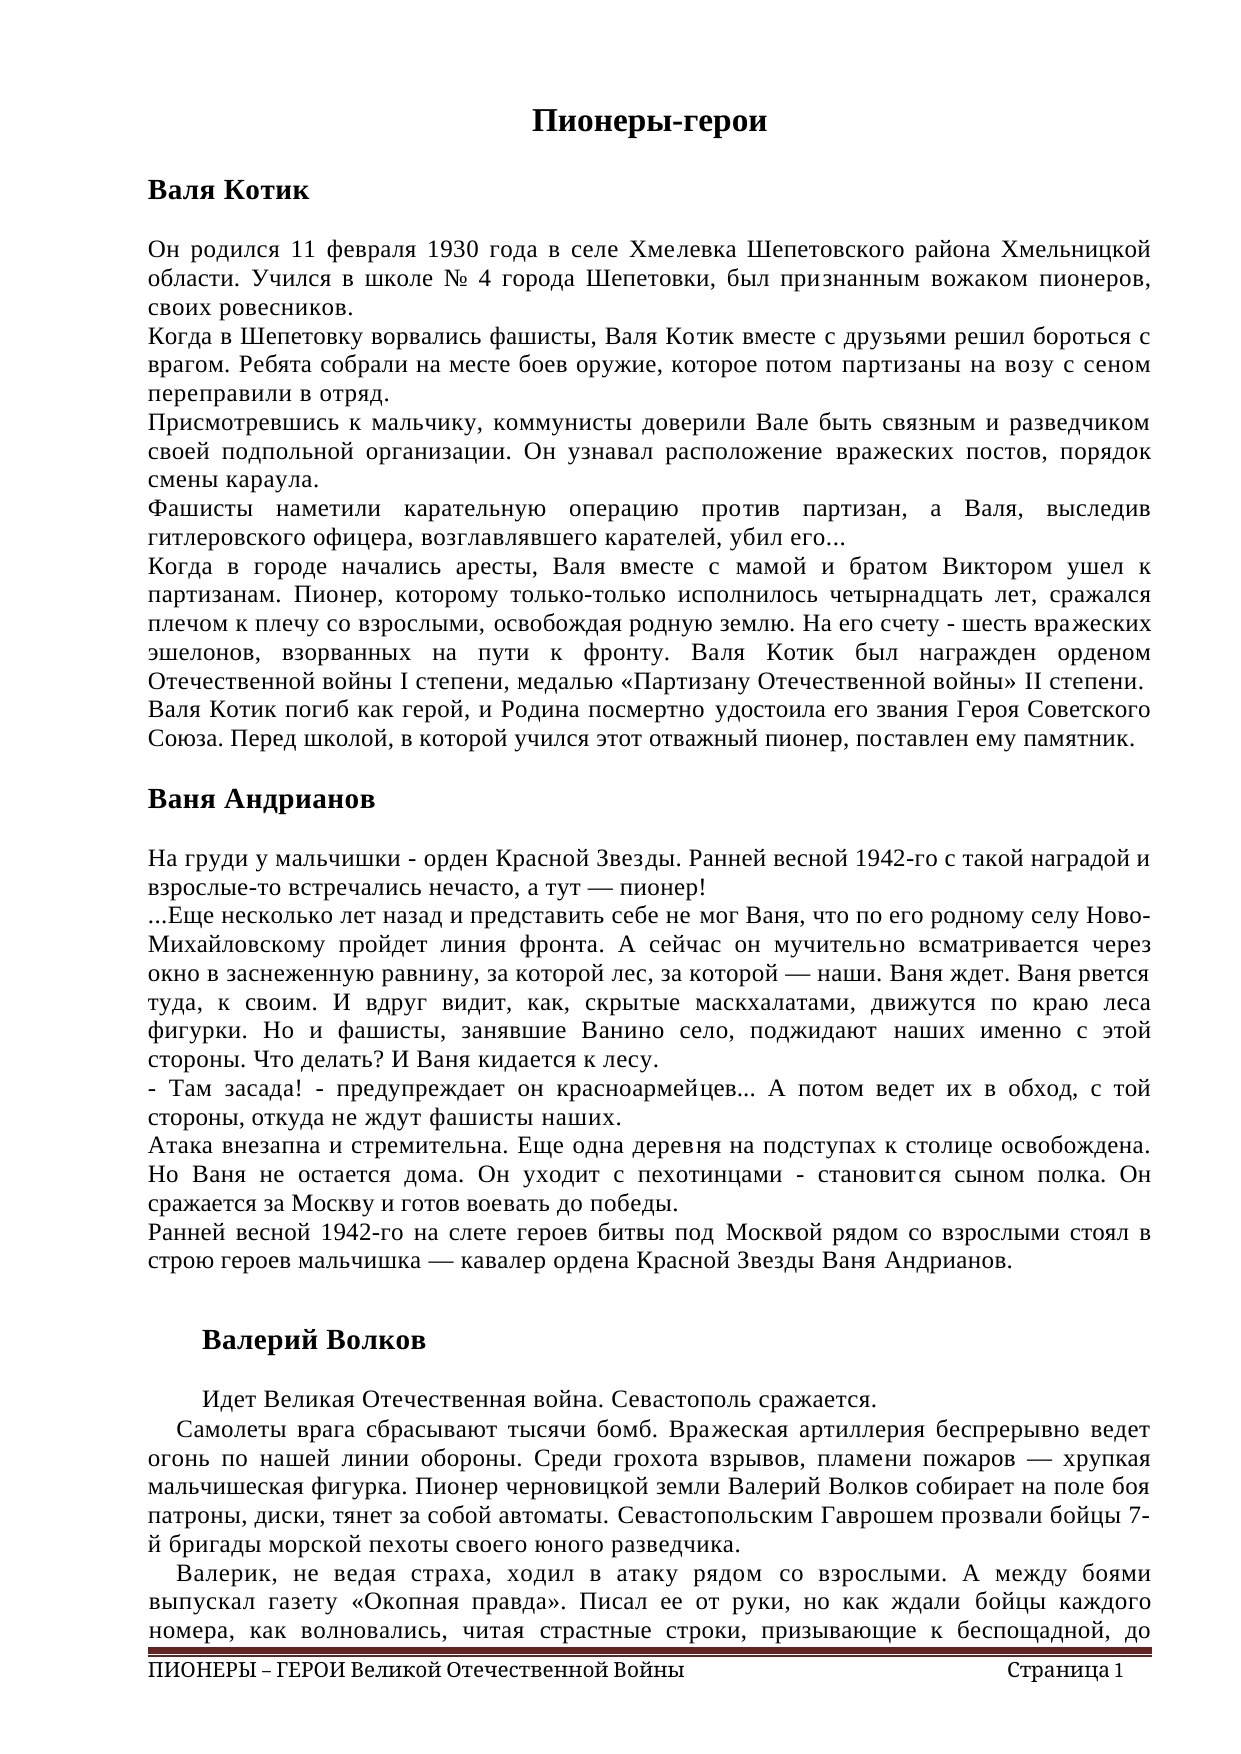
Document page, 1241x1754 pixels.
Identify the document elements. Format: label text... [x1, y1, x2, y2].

text Ранней весной 1942-го на слете героев битвы под Москвой рядом со взрослыми стоял в строю героев мальчишка — кавалер ордена Красной Звезды Ваня Андрианов. [148, 1217, 1152, 1274]
text Валерий Волков [149, 1322, 1151, 1356]
text Фашисты наметили карательную операцию против партизан, а Валя, выследив гитлеровского офицера, возглавлявшего карателей, убил его... [148, 493, 1152, 551]
text Он родился 11 февраля 1930 года в селе Хмелевка Шепетовского района Хмельницкой области. Учился в школе № 4 города Шепетовки, был признанным вожаком пионеров, своих ровесников. [148, 234, 1152, 321]
text Когда в Шепетовку ворвались фашисты, Валя Котик вместе с друзьями решил бороться с врагом. Ребята собрали на месте боев оружие, которое потом партизаны на возу с сеном переправили в отряд. [148, 321, 1152, 407]
text Самолеты врага сбрасывают тысячи бомб. Вражеская артиллерия беспрерывно ведет огонь по нашей линии обороны. Среди грохота взрывов, пламени пожаров — хрупкая мальчишеская фигурка. Пионер черновицкой земли Валерий Волков собирает на поле боя патроны, диски, тянет за собой автоматы. Севастопольским Гаврошем прозвали бойцы 7-й бригады морской пехоты своего юного разведчика. [148, 1414, 1151, 1558]
text Валя Котик погиб как герой, и Родина посмертно удостоила его звания Героя Советского Союза. Перед школой, в которой учился этот отважный пионер, поставлен ему памятник. [148, 694, 1152, 752]
text Пионеры-герои [148, 100, 1152, 139]
text Валя Котик [148, 172, 1152, 206]
text Когда в городе начались аресты, Валя вместе с мамой и братом Виктором ушел к партизанам. Пионер, которому только-только исполнилось четырнадцать лет, сражался плечом к плечу со взрослыми, освобождая родную землю. На его счету - шесть вражеских эшелонов, взорванных на пути к фронту. Валя Котик был награжден орденом Отечественной войны I степени, медалью «Партизану Отечественной войны» II степени. [148, 551, 1152, 694]
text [149, 1558, 1152, 1644]
text ...Еще несколько лет назад и представить себе не мог Ваня, что по его родному селу Ново-Михайловскому пройдет линия фронта. А сейчас он мучительно всматривается через окно в заснеженную равнину, за которой лес, за которой — наши. Ваня ждет. Ваня рвется туда, к своим. И вдруг видит, как, скрытые маскхалатами, движутся по краю леса фигурки. Но и фашисты, занявшие Ванино село, поджидают наших именно с этой стороны. Что делать? И Ваня кидается к лесу. [148, 901, 1152, 1073]
text Идет Великая Отечественная война. Севастополь сражается. [149, 1384, 1151, 1413]
text - Там засада! - предупреждает он красноармейцев... А потом ведет их в обход, с той стороны, откуда не ждут фашисты наших. [148, 1073, 1152, 1131]
text На груди у мальчишки - орден Красной Звезды. Ранней весной 1942-го с такой наградой и взрослые-то встречались нечасто, а тут — пионер! [148, 843, 1152, 901]
text Ваня Андрианов [148, 781, 1152, 814]
text Атака внезапна и стремительна. Еще одна деревня на подступах к столице освобождена. Но Ваня не остается дома. Он уходит с пехотинцами - становится сыном полка. Он сражается за Москву и готов воевать до победы. [148, 1131, 1152, 1217]
text Присмотревшись к мальчику, коммунисты доверили Вале быть связным и разведчиком своей подпольной организации. Он узнавал расположение вражеских постов, порядок смены караула. [148, 407, 1152, 493]
